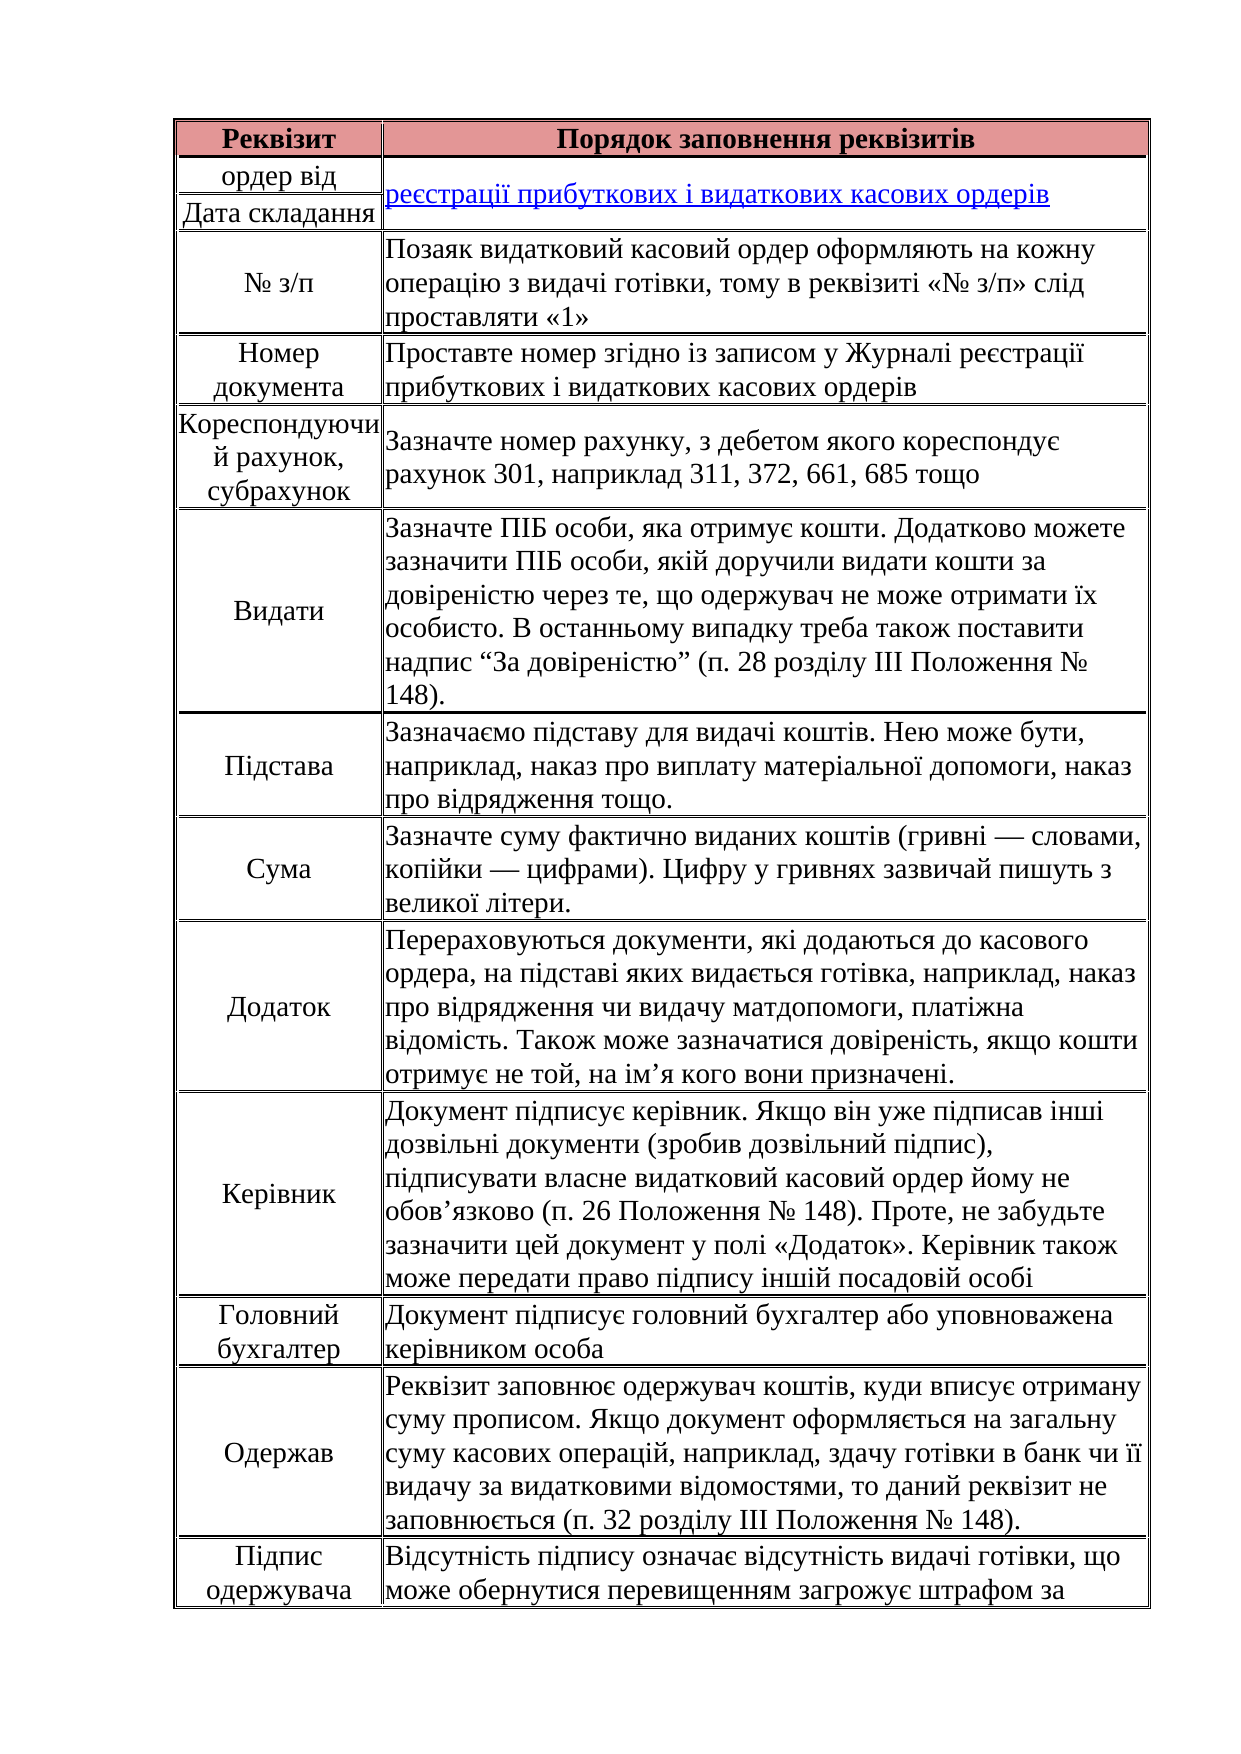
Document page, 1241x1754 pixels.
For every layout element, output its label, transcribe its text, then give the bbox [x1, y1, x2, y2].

table_cell Зазначаємо підставу для видачі коштів. Нею може бути, наприклад, наказ про виплату матеріальної допомоги, наказ про відрядження тощо. [384, 711, 1148, 815]
table_cell Позаяк видатковий касовий ордер оформляють на кожну операцію з видачі готівки, тому в реквізиті «№ з/п» слід проставляти «1» [384, 229, 1148, 332]
table_cell Дата складання [175, 192, 382, 228]
table_header Реквізит [177, 122, 382, 155]
table_cell Зазначте ПІБ особи, яка отримує кошти. Додатково можете зазначити ПІБ особи, якій доручили видати кошти за довіреністю через те, що одержувач не може отримати їх особисто. В останньому випадку треба також поставити надпис “За довіреністю” (п. 28 розділу ІІІ Положення № 148). [384, 506, 1148, 711]
table_cell Видатковий касовий ордер від [177, 155, 381, 192]
table_cell Номер документа [177, 332, 381, 403]
table_cell Зазначте суму фактично виданих коштів (гривні — словами, копійки — цифрами). Цифру у гривнях зазвичай пишуть з великої літери. [383, 815, 1149, 919]
table_cell Зазначте номер рахунку, з дебетом якого кореспондує рахунок 301, наприклад 311, 372, 661, 685 тощо [383, 403, 1149, 506]
table_cell Керівник [177, 1090, 381, 1294]
table_cell Сума [175, 815, 382, 919]
table_cell Одержав [177, 1364, 381, 1535]
table_cell Головний бухгалтер [177, 1294, 381, 1364]
table_cell Документ підписує головний бухгалтер або уповноважена керівником особа [384, 1294, 1148, 1364]
table_cell Проставте номер згідно із записом у Журналі реєстрації прибуткових і видаткових касових ордерів [384, 332, 1148, 403]
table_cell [383, 1535, 1148, 1606]
table_cell Підстава [177, 711, 381, 815]
table_cell Документ підписує керівник. Якщо він уже підписав інші дозвільні документи (зробив дозвільний підпис), підписувати власне видатковий касовий ордер йому не обов’язково (п. 26 Положення № 148). Проте, не забудьте зазначити цей документ у полі «Додаток». Керівник також може передати право підпису іншій посадовій особі [384, 1090, 1148, 1294]
table_cell Видати [177, 506, 381, 711]
table_cell Реквізит заповнює одержувач коштів, куди вписує отриману суму прописом. Якщо документ оформляється на загальну суму касових операцій, наприклад, здачу готівки в банк чи її видачу за видатковими відомостями, то даний реквізит не заповнюється (п. 32 розділу ІІІ Положення № 148). [384, 1364, 1148, 1535]
table_cell Кореспондуючий рахунок, субрахунок [175, 403, 382, 506]
table_header Порядок заповнення реквізитів [383, 122, 1148, 155]
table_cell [384, 155, 1148, 228]
table_cell Перераховуються документи, які додаються до касового ордера, на підставі яких видається готівка, наприклад, наказ про відрядження чи видачу матдопомоги, платіжна відомість. Також може зазначатися довіреність, якщо кошти отримує не той, на ім’я кого вони призначені. [383, 919, 1149, 1089]
table_cell Додаток [175, 919, 382, 1089]
table_cell Підпис одержувача [177, 1535, 382, 1606]
table_cell № з/п [177, 229, 381, 332]
